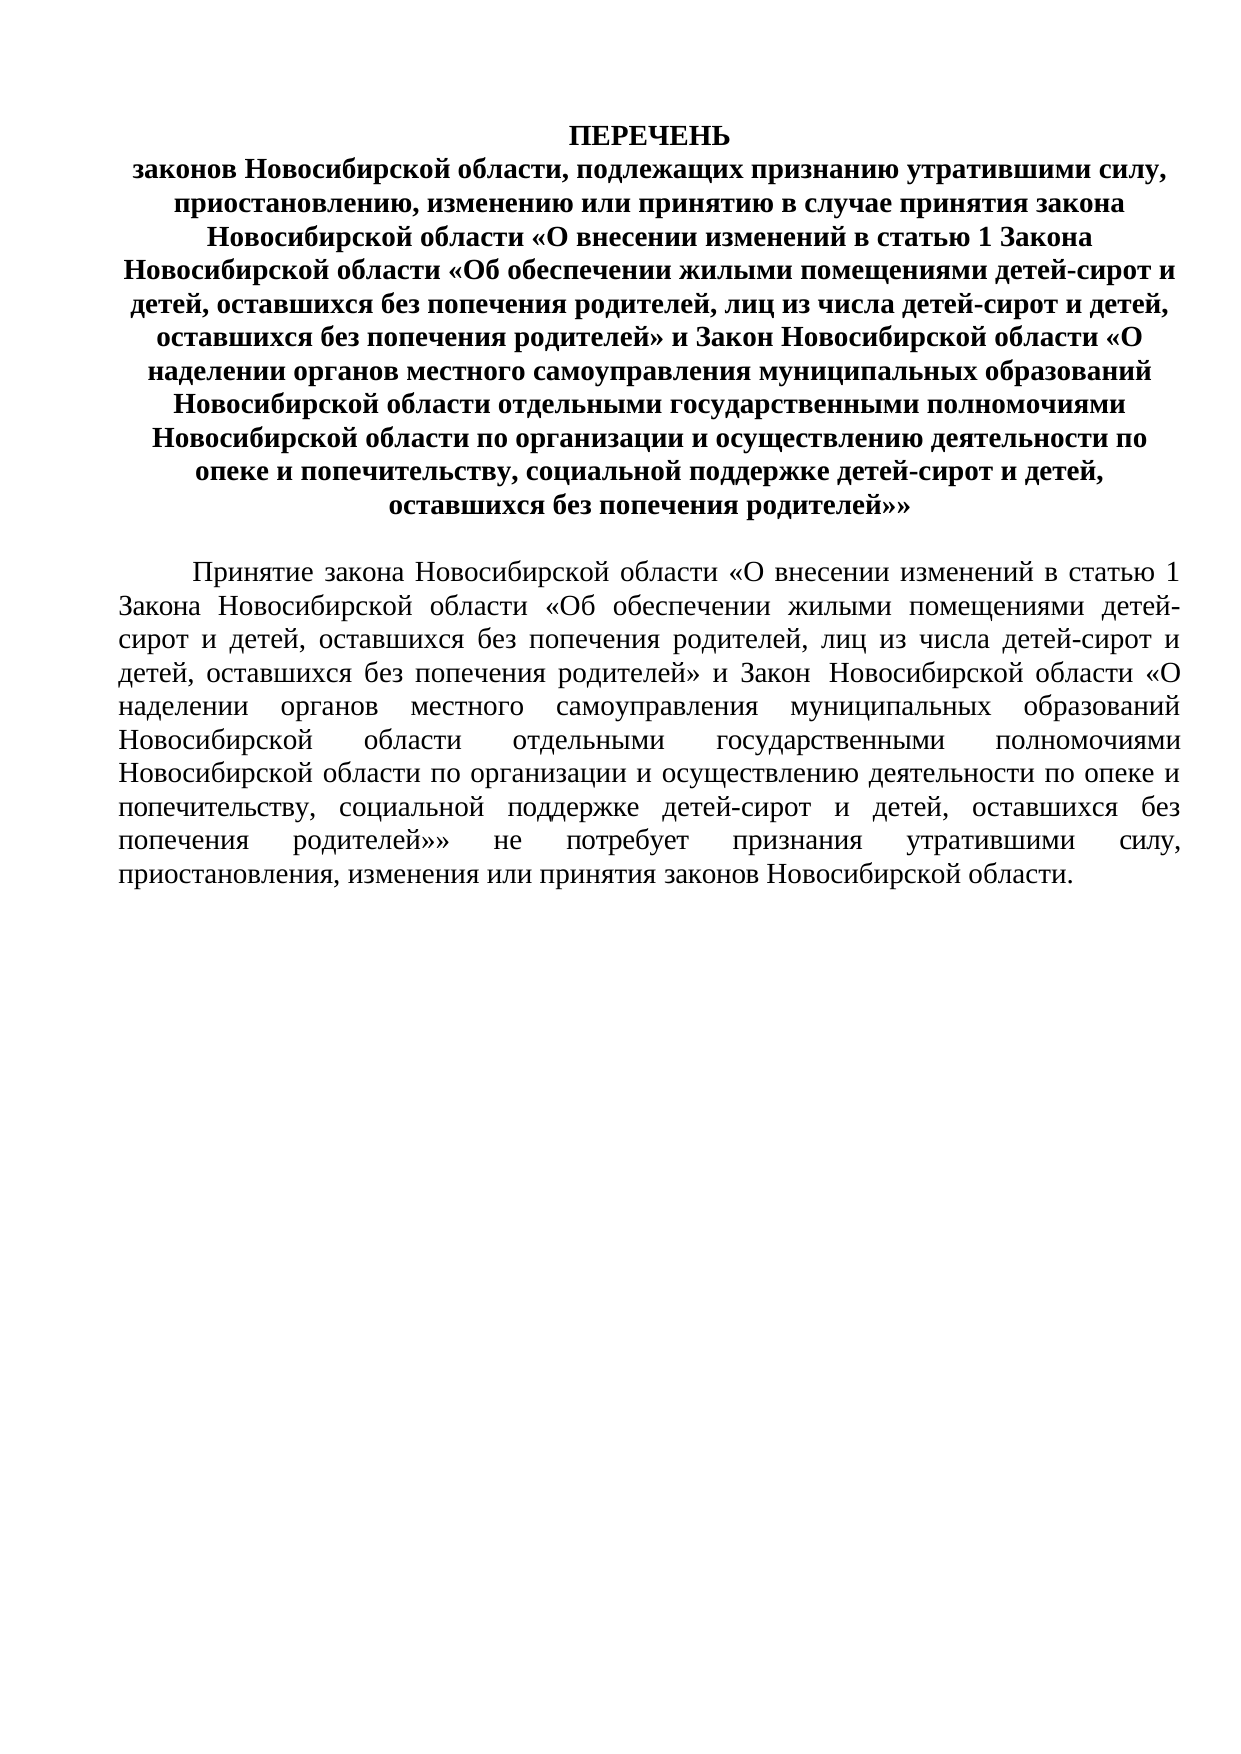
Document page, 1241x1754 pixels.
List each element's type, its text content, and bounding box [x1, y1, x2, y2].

text законов Новосибирской области, подлежащих признанию утратившими силу, приостановлению, изменению или принятию в случае принятия закона Новосибирской области «О внесении изменений в статью 1 Закона Новосибирской области «Об обеспечении жилыми помещениями детей-сирот и детей, оставшихся без попечения родителей, лиц из числа детей-сирот и детей, оставшихся без попечения родителей» и Закон Новосибирской области «О наделении органов местного самоуправления муниципальных образований Новосибирской области отдельными государственными полномочиями Новосибирской области по организации и осуществлению деятельности по опеке и попечительству, социальной поддержке детей-сирот и детей, оставшихся без попечения родителей»» [118, 152, 1181, 521]
text Принятие закона Новосибирской области «О внесении изменений в статью 1 Закона Новосибирской области «Об обеспечении жилыми помещениями детей-сирот и детей, оставшихся без попечения родителей, лиц из числа детей-сирот и детей, оставшихся без попечения родителей» и Закон Новосибирской области «О наделении органов местного самоуправления муниципальных образований Новосибирской области отдельными государственными полномочиями Новосибирской области по организации и осуществлению деятельности по опеке и попечительству, социальной поддержке детей-сирот и детей, оставшихся без попечения родителей»» не потребует признания утратившими силу, приостановления, изменения или принятия законов Новосибирской области. [118, 554, 1181, 889]
text ПЕРЕЧЕНЬ [118, 118, 1181, 152]
